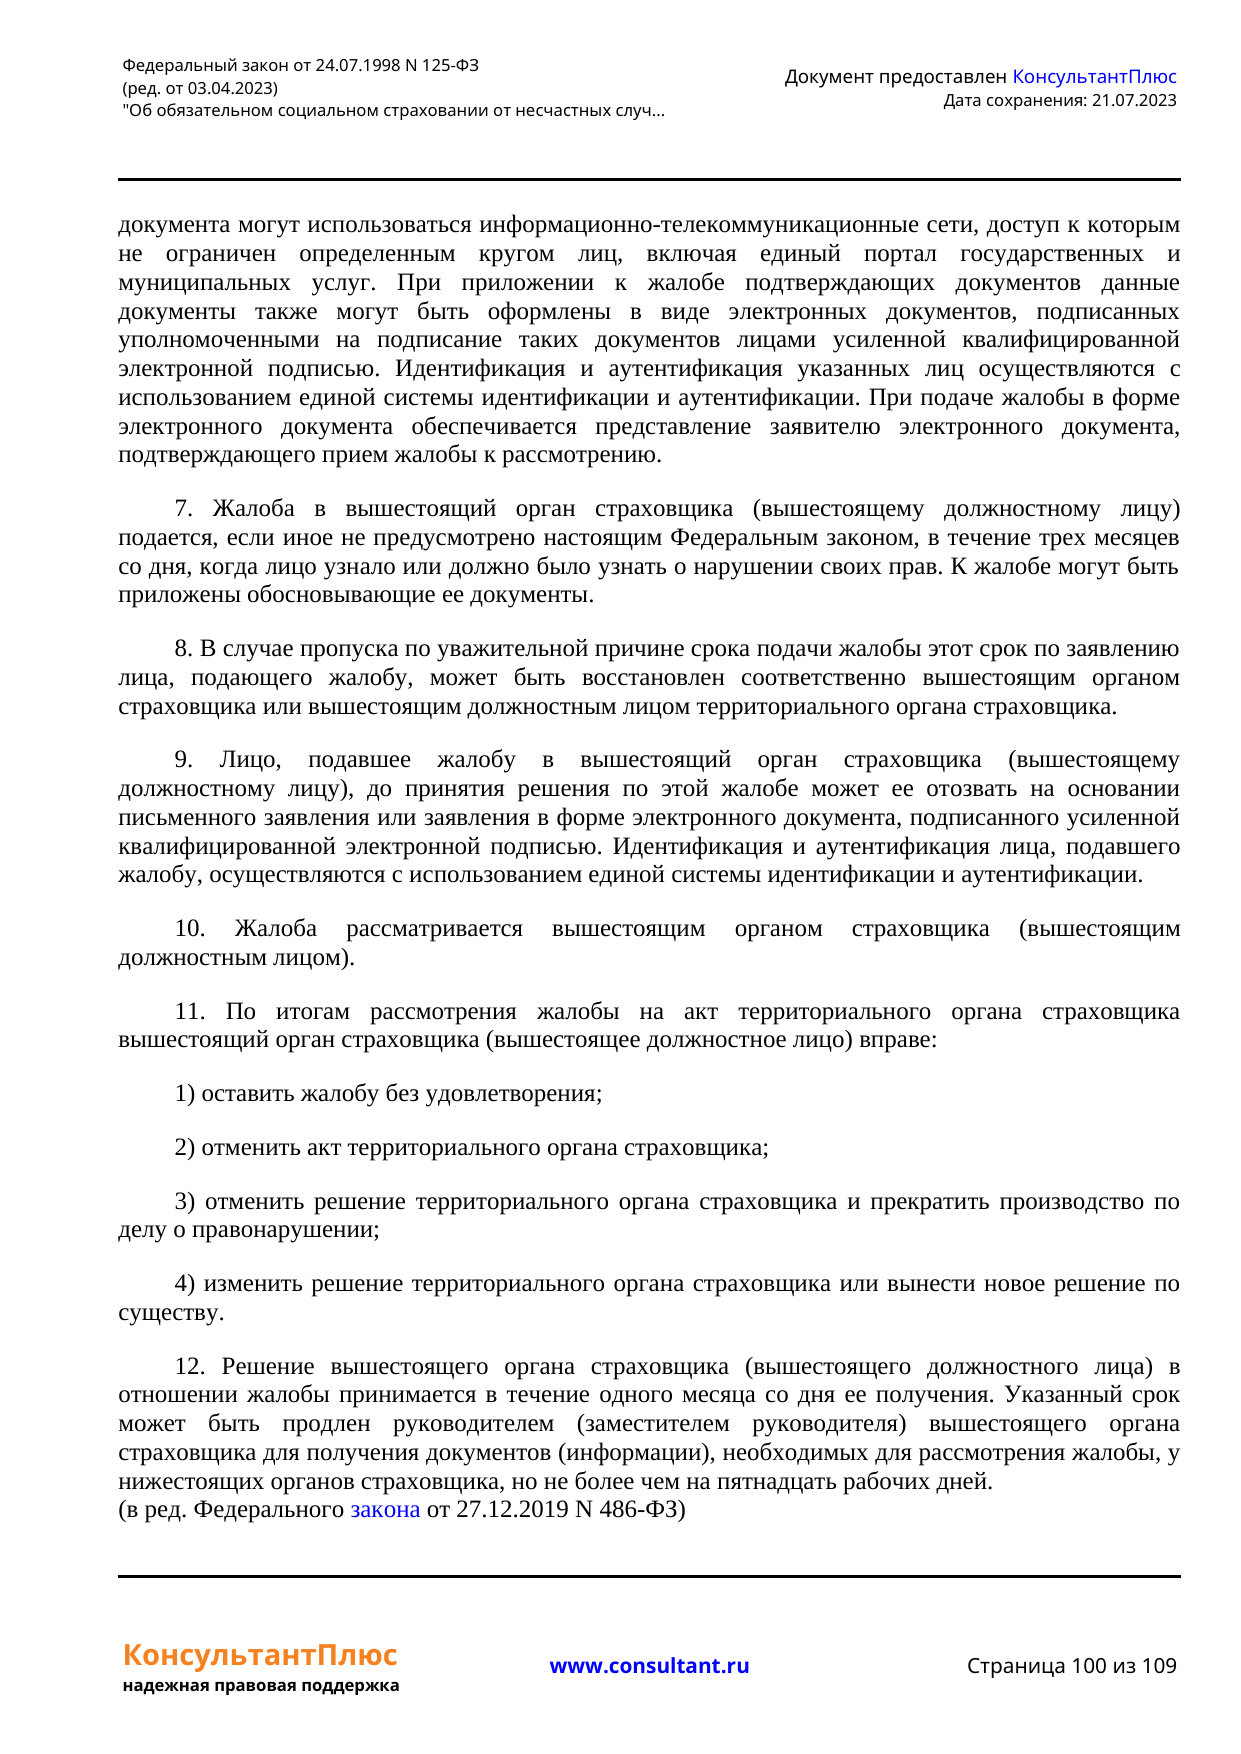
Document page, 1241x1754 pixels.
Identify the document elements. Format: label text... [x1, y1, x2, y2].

text 9. Лицо, подавшее жалобу в вышестоящий орган страховщика (вышестоящему должностному лицу), до принятия решения по этой жалобе может ее отозвать на основании письменного заявления или заявления в форме электронного документа, подписанного усиленной квалифицированной электронной подписью. Идентификация и аутентификация лица, подавшего жалобу, осуществляются с использованием единой системы идентификации и аутентификации. [118, 744, 1181, 888]
text 4) изменить решение территориального органа страховщика или вынести новое решение по существу. [118, 1268, 1181, 1326]
text 8. В случае пропуска по уважительной причине срока подачи жалобы этот срок по заявлению лица, подающего жалобу, может быть восстановлен соответственно вышестоящим органом страховщика или вышестоящим должностным лицом территориального органа страховщика. [118, 633, 1181, 719]
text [118, 209, 1181, 468]
text 11. По итогам рассмотрения жалобы на акт территориального органа страховщика вышестоящий орган страховщика (вышестоящее должностное лицо) вправе: [118, 996, 1181, 1053]
text 12. Решение вышестоящего органа страховщика (вышестоящего должностного лица) в отношении жалобы принимается в течение одного месяца со дня ее получения. Указанный срок может быть продлен руководителем (заместителем руководителя) вышестоящего органа страховщика для получения документов (информации), необходимых для рассмотрения жалобы, у нижестоящих органов страховщика, но не более чем на пятнадцать рабочих дней. [118, 1351, 1181, 1494]
text 7. Жалоба в вышестоящий орган страховщика (вышестоящему должностному лицу) подается, если иное не предусмотрено настоящим Федеральным законом, в течение трех месяцев со дня, когда лицо узнало или должно было узнать о нарушении своих прав. К жалобе могут быть приложены обосновывающие ее документы. [118, 493, 1181, 608]
text 10. Жалоба рассматривается вышестоящим органом страховщика (вышестоящим должностным лицом). [118, 913, 1181, 971]
text 2) отменить акт территориального органа страховщика; [118, 1132, 1181, 1161]
text 1) оставить жалобу без удовлетворения; [118, 1078, 1181, 1107]
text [118, 1494, 1181, 1523]
text 3) отменить решение территориального органа страховщика и прекратить производство по делу о правонарушении; [118, 1186, 1181, 1243]
